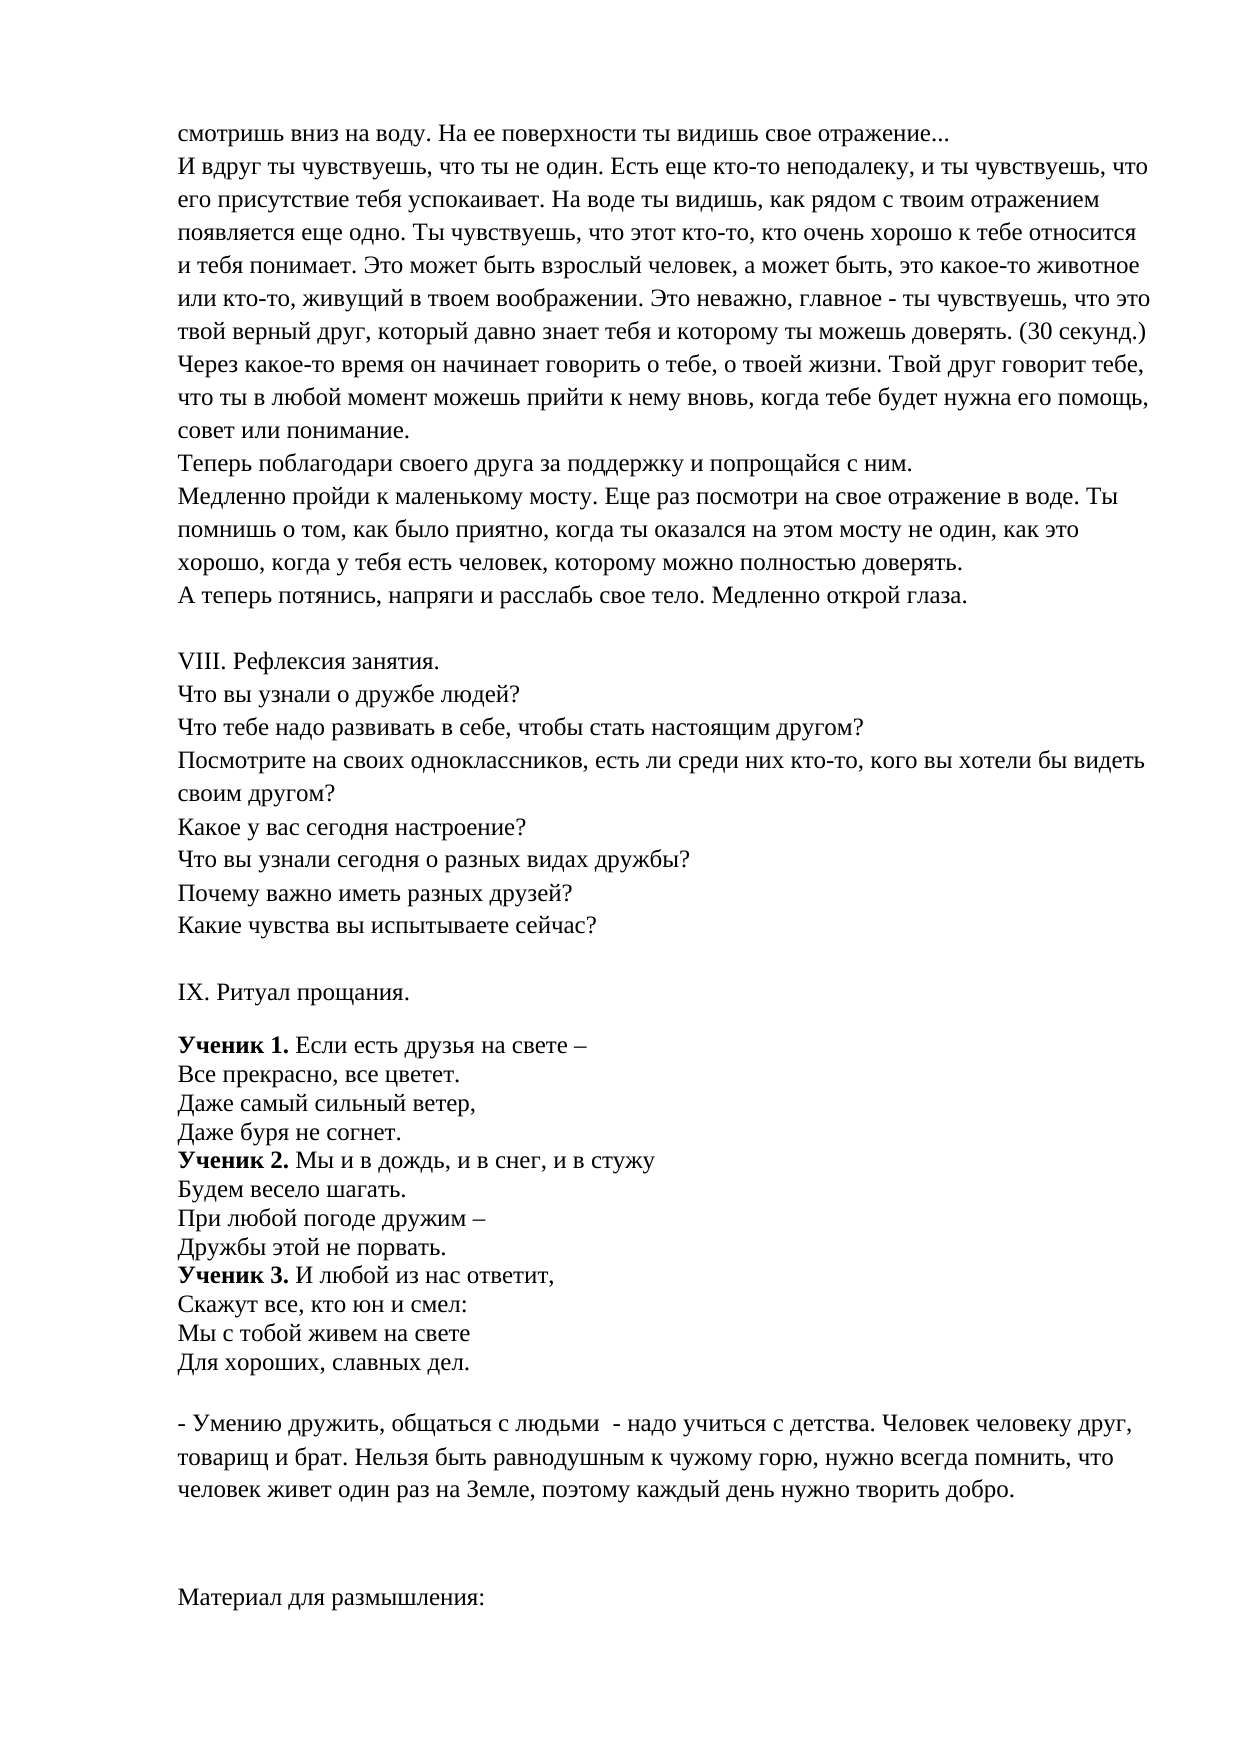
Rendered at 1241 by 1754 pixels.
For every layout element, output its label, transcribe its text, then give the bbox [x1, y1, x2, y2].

text Материал для размышления: [177, 1582, 1152, 1611]
text - Умению дружить, общаться с людьми - надо учиться с детства. Человек человеку друг, товарищ и брат. Нельзя быть равнодушным к чужому горю, нужно всегда помнить, что человек живет один раз на Земле, поэтому каждый день нужно творить добро. [177, 1376, 1152, 1503]
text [177, 118, 1152, 1005]
text Ученик 3. И любой из нас ответит, Скажут все, кто юн и смел: Мы с тобой живем на свете Для хороших, славных дел. [177, 1261, 1152, 1376]
text Ученик 1. Если есть друзья на свете – Все прекрасно, все цветет. Даже самый сильный ветер, Даже буря не согнет. [177, 1031, 1152, 1146]
text Ученик 2. Мы и в дождь, и в снег, и в стужу Будем весело шагать. При любой погоде дружим – Дружбы этой не порвать. [177, 1146, 1152, 1261]
